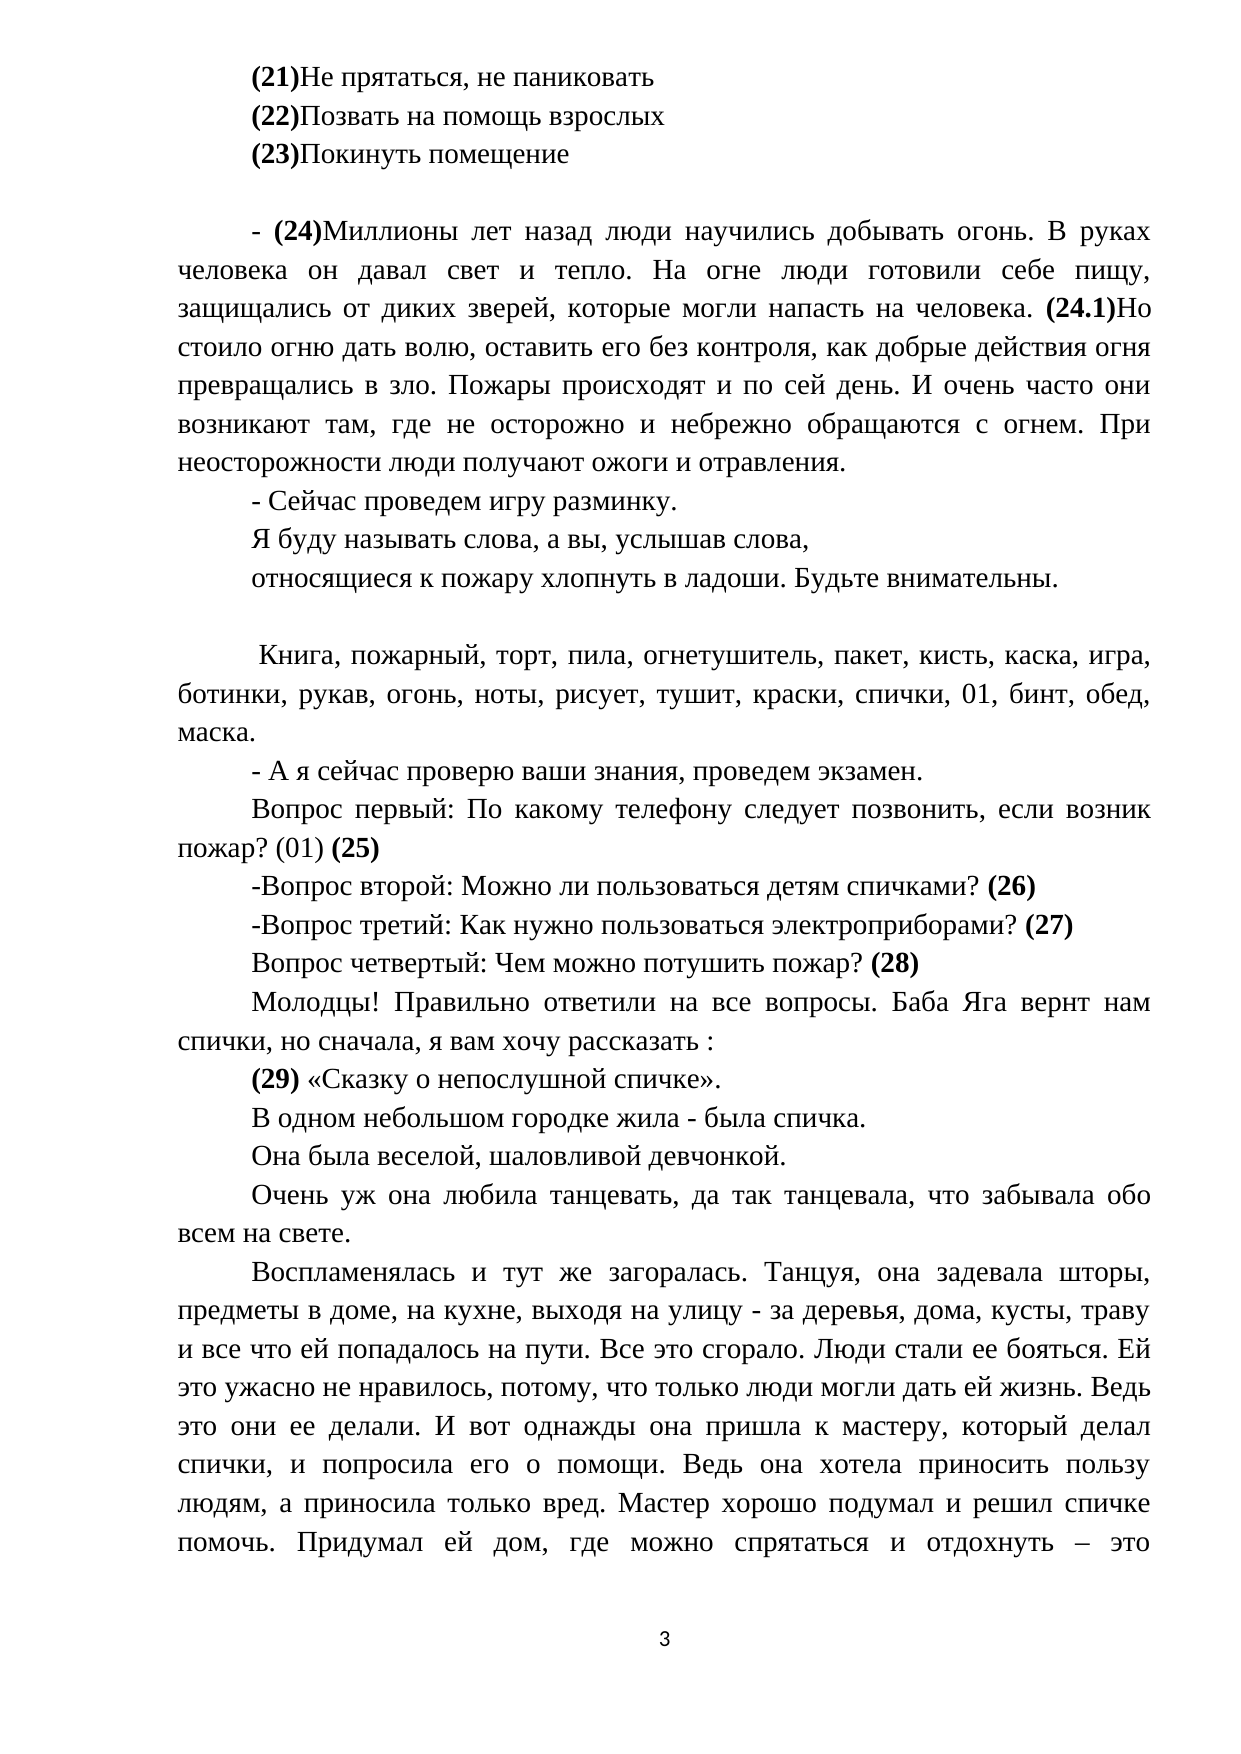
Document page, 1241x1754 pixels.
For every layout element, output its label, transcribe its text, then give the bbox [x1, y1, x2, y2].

text (29) «Сказку о непослушной спичке». [177, 1061, 1152, 1095]
text Я буду называть слова, а вы, услышав слова, [177, 522, 1152, 555]
text Очень уж она любила танцевать, да так танцевала, что забывала обо всем на свете. [177, 1177, 1152, 1249]
text (23)Покинуть помещение [177, 136, 1152, 170]
text -Вопрос второй: Можно ли пользоваться детям спичками? (26) [177, 868, 1152, 902]
text Она была веселой, шаловливой девчонкой. [177, 1138, 1152, 1172]
text Книга, пожарный, торт, пила, огнетушитель, пакет, кисть, каска, игра, ботинки, рукав, огонь, ноты, рисует, тушит, краски, спички, 01, бинт, обед, маска. [177, 637, 1152, 748]
text (22)Позвать на помощь взрослых [177, 98, 1152, 131]
text -Вопрос третий: Как нужно пользоваться электроприборами? (27) [177, 907, 1152, 941]
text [177, 1254, 1152, 1557]
text Вопрос четвертый: Чем можно потушить пожар? (28) [177, 946, 1152, 979]
text В одном небольшом городке жила - была спичка. [177, 1100, 1152, 1133]
text (21)Не прятаться, не паниковать [177, 59, 1152, 93]
text относящиеся к пожару хлопнуть в ладоши. Будьте внимательны. [177, 560, 1152, 594]
text - (24)Миллионы лет назад люди научились добывать огонь. В руках человека он давал свет и тепло. На огне люди готовили себе пищу, защищались от диких зверей, которые могли напасть на человека. (24.1)Но стоило огню дать волю, оставить его без контроля, как добрые действия огня превращались в зло. Пожары происходят и по сей день. И очень часто они возникают там, где не осторожно и небрежно обращаются с огнем. При неосторожности люди получают ожоги и отравления. [177, 213, 1152, 478]
text Молодцы! Правильно ответили на все вопросы. Баба Яга вернт нам спички, но сначала, я вам хочу рассказать : [177, 984, 1152, 1056]
text - Сейчас проведем игру разминку. [177, 483, 1152, 517]
text - А я сейчас проверю ваши знания, проведем экзамен. [177, 753, 1152, 786]
text Вопрос первый: По какому телефону следует позвонить, если возник пожар? (01) (25) [177, 791, 1152, 863]
